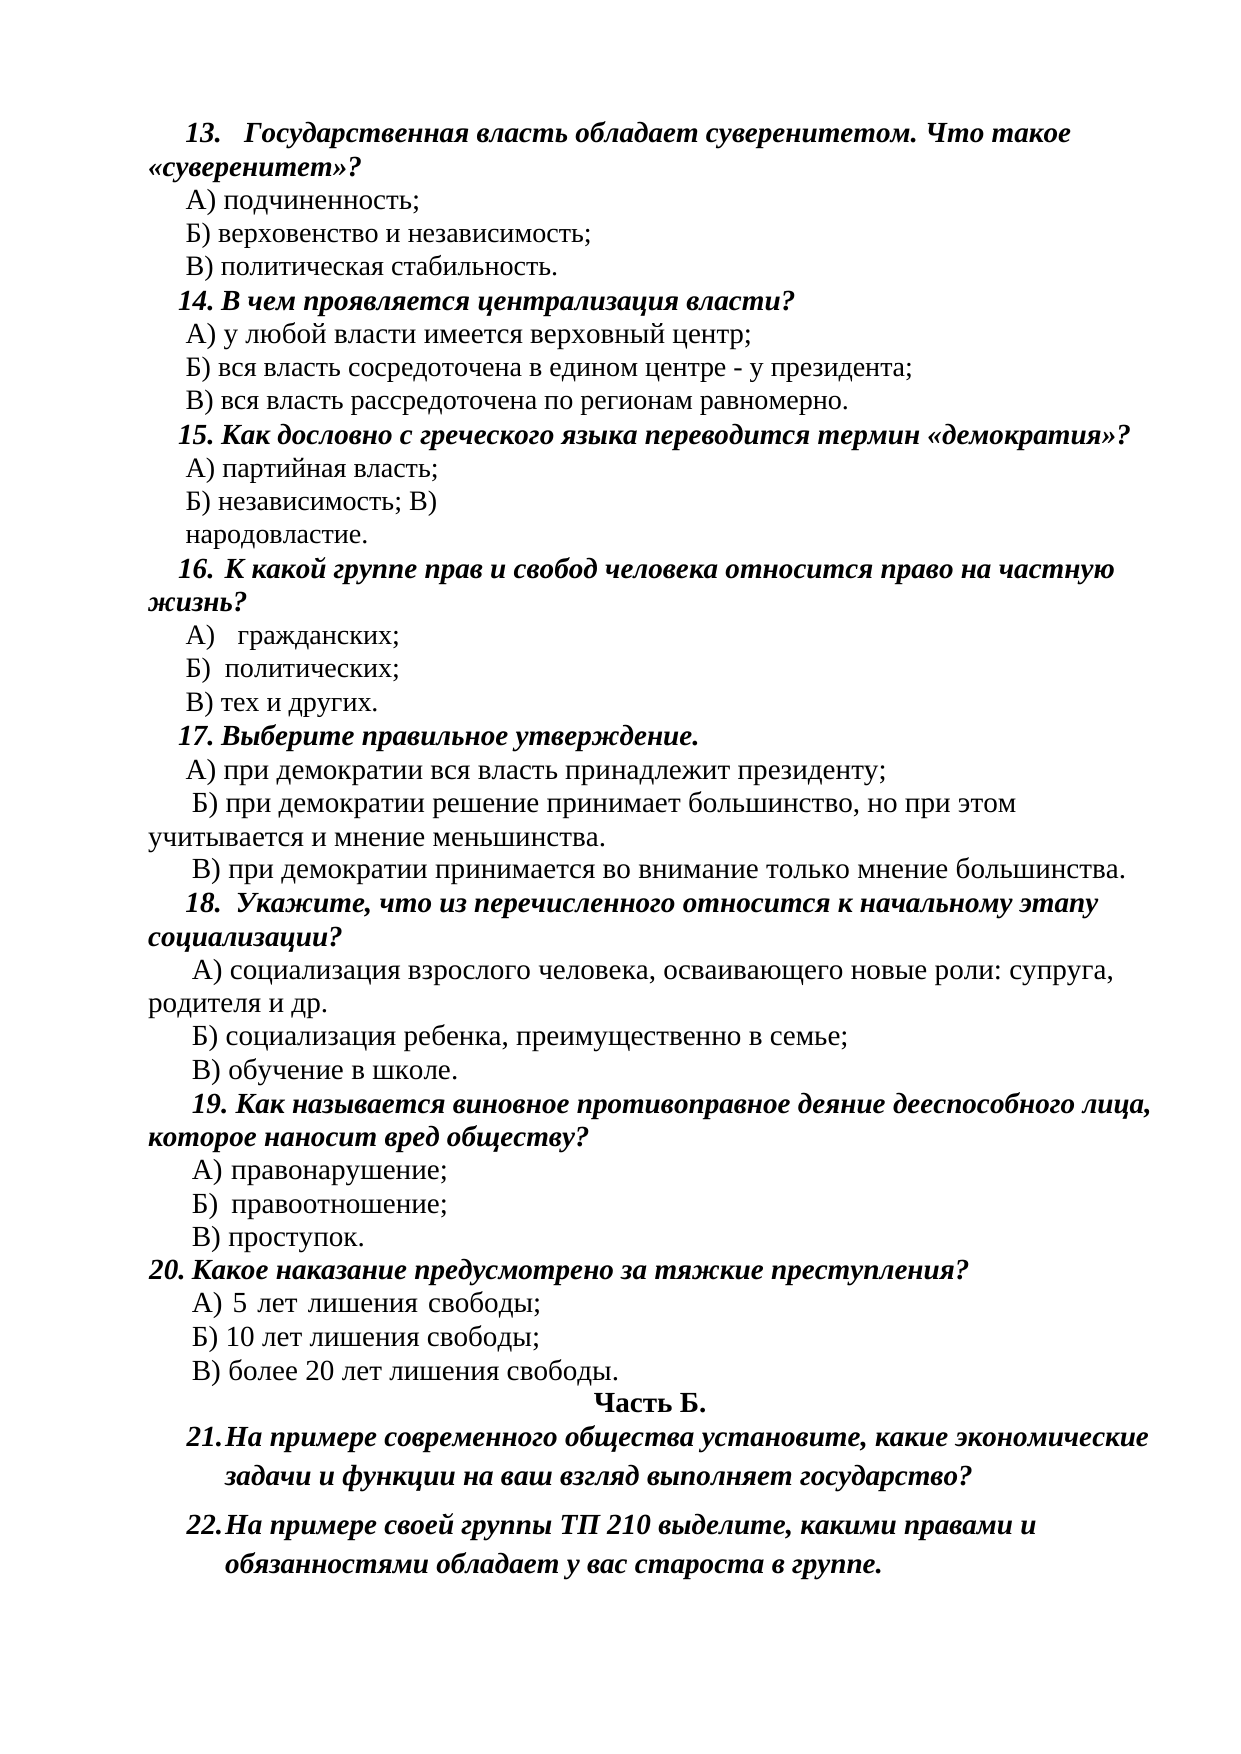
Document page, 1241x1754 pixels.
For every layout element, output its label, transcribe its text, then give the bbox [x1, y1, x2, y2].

text Б) социализация ребенка, преимущественно в семье; В) обучение в школе. [192, 1019, 850, 1086]
text А) социализация взрослого человека, осваивающего новые роли: супруга, родителя и др. [148, 953, 1152, 1019]
text Б) верховенство и независимость; В) политическая стабильность. [185, 216, 606, 282]
text А) партийная власть; Б) независимость; В) народовластие. [185, 451, 448, 550]
text Б) вся власть сосредоточена в едином центре - у президента; В) вся власть рассредоточена по регионам равномерно. [185, 350, 939, 416]
text В) более 20 лет лишения свободы. [192, 1353, 1152, 1386]
text А) правонарушение; Б) правоотношение; В) проступок. [192, 1153, 448, 1252]
list На примере своей группы ТП 210 выделите, какими правами и обязанностями обладает у вас староста в группе. [186, 1507, 1152, 1579]
text В) при демократии принимается во внимание только мнение большинства. [192, 853, 1152, 885]
list Какое наказание предусмотрено за тяжкие преступления? [149, 1252, 1152, 1286]
list Как дословно с греческого языка переводится термин «демократия»? [178, 417, 1152, 451]
list Выберите правильное утверждение. [178, 718, 1152, 752]
text А) у любой власти имеется верховный центр; [185, 317, 1152, 350]
list В чем проявляется централизация власти? [178, 283, 1152, 316]
text А) 5 лет лишения свободы; Б) 10 лет лишения свободы; [192, 1286, 542, 1353]
text А) при демократии вся власть принадлежит президенту; [185, 752, 1152, 786]
text А) подчиненность; [185, 182, 1152, 216]
list Государственная власть обладает суверенитетом. Что такое «суверенитет»? [148, 115, 1152, 182]
text 19. Как называется виновное противоправное деяние дееспособного лица, которое наносит вред обществу? [148, 1086, 1152, 1153]
text Б) при демократии решение принимает большинство, но при этом учитывается и мнение меньшинства. [148, 786, 1152, 853]
list На примере современного общества установите, какие экономические задачи и функции на ваш взгляд выполняет государство? [186, 1419, 1152, 1492]
list К какой группе прав и свобод человека относится право на частную жизнь? [148, 551, 1152, 618]
text Часть Б. [148, 1386, 1152, 1419]
text А) гражданских; Б) политических; В) тех и других. [185, 618, 400, 717]
list Укажите, что из перечисленного относится к начальному этапу социализации? [148, 886, 1152, 953]
